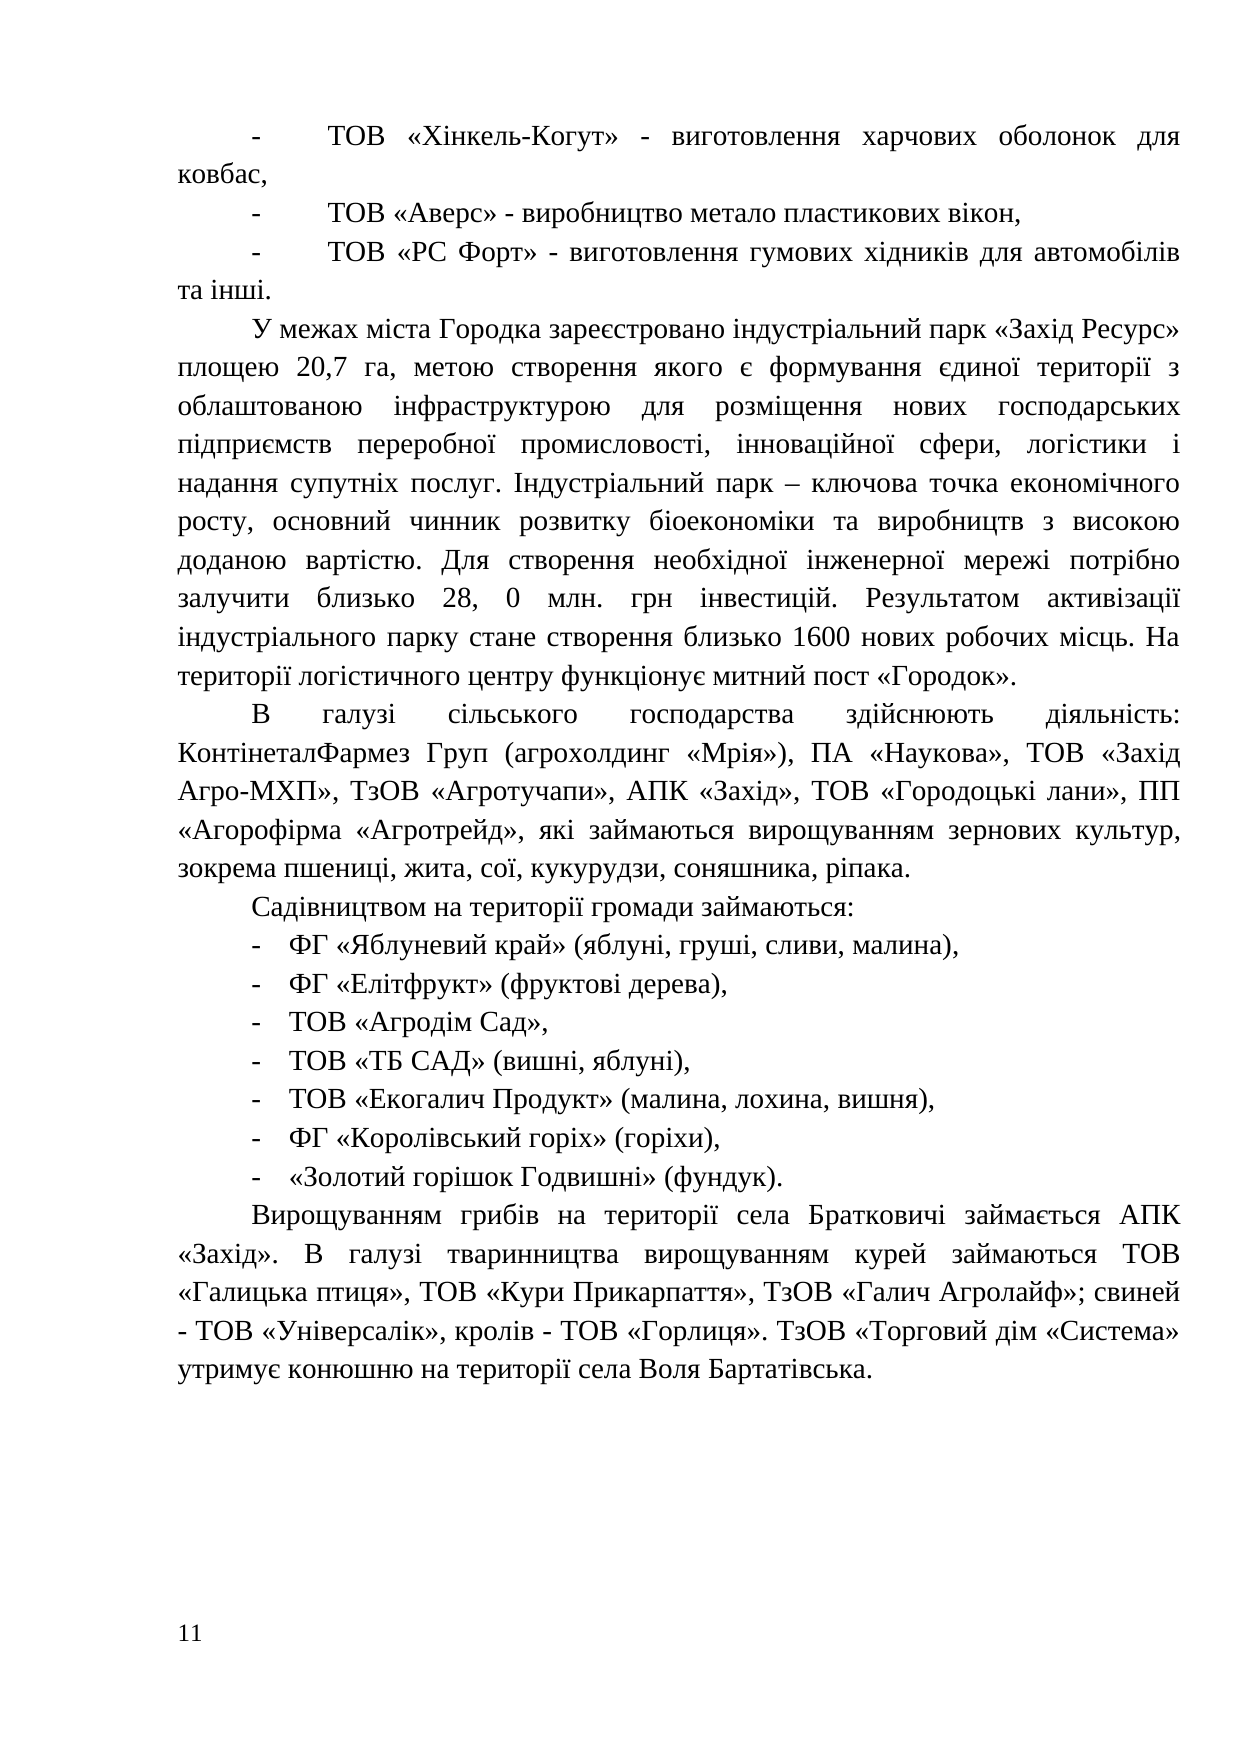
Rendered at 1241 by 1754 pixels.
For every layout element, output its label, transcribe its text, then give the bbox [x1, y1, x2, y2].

list ФГ «Яблуневий край» (яблуні, груші, сливи, малина), [251, 927, 1181, 961]
list ТОВ «Хінкель-Когут» - виготовлення харчових оболонок для ковбас, [177, 118, 1181, 190]
text В галузі сільського господарства здійснюють діяльність: КонтінеталФармез Груп (агрохолдинг «Мрія»), ПА «Наукова», ТОВ «Захід Агро-МХП», ТзОВ «Агротучапи», АПК «Захід», ТОВ «Городоцькі лани», ПП «Агорофірма «Агротрейд», які займаються вирощуванням зернових культур, зокрема пшениці, жита, сої, кукурудзи, соняшника, ріпака. [177, 696, 1181, 884]
list ФГ «Королівський горіх» (горіхи), [251, 1120, 1181, 1154]
list «Золотий горішок Годвишні» (фундук). [251, 1159, 1181, 1192]
text У межах міста Городка зареєстровано індустріальний парк «Захід Ресурс» площею 20,7 га, метою створення якого є формування єдиної території з облаштованою інфраструктурою для розміщення нових господарських підприємств переробної промисловості, інноваційної сфери, логістики і надання супутніх послуг. Індустріальний парк – ключова точка економічного росту, основний чинник розвитку біоекономіки та виробництв з високою доданою вартістю. Для створення необхідної інженерної мережі потрібно залучити близько 28, 0 млн. грн інвестицій. Результатом активізації індустріального парку стане створення близько 1600 нових робочих місць. На території логістичного центру функціонує митний пост «Городок». [177, 311, 1181, 691]
text Садівництвом на території громади займаються: [177, 889, 1181, 922]
list ТОВ «ТБ САД» (вишні, яблуні), [251, 1043, 1181, 1077]
list ТОВ «Агродім Сад», [251, 1004, 1181, 1038]
text Вирощуванням грибів на території села Братковичі займається АПК «Захід». В галузі тваринництва вирощуванням курей займаються ТОВ «Галицька птиця», ТОВ «Кури Прикарпаття», ТзОВ «Галич Агролайф»; свиней - ТОВ «Універсалік», кролів - ТОВ «Горлиця». ТзОВ «Торговий дім «Система» утримує конюшню на території села Воля Бартатівська. [177, 1197, 1181, 1385]
list ТОВ «Екогалич Продукт» (малина, лохина, вишня), [251, 1082, 1181, 1115]
list ТОВ «РС Форт» - виготовлення гумових хідників для автомобілів та інші. [177, 234, 1181, 306]
list ФГ «Елітфрукт» (фруктові дерева), [251, 966, 1181, 999]
list ТОВ «Аверс» - виробництво метало пластикових вікон, [177, 195, 1181, 229]
